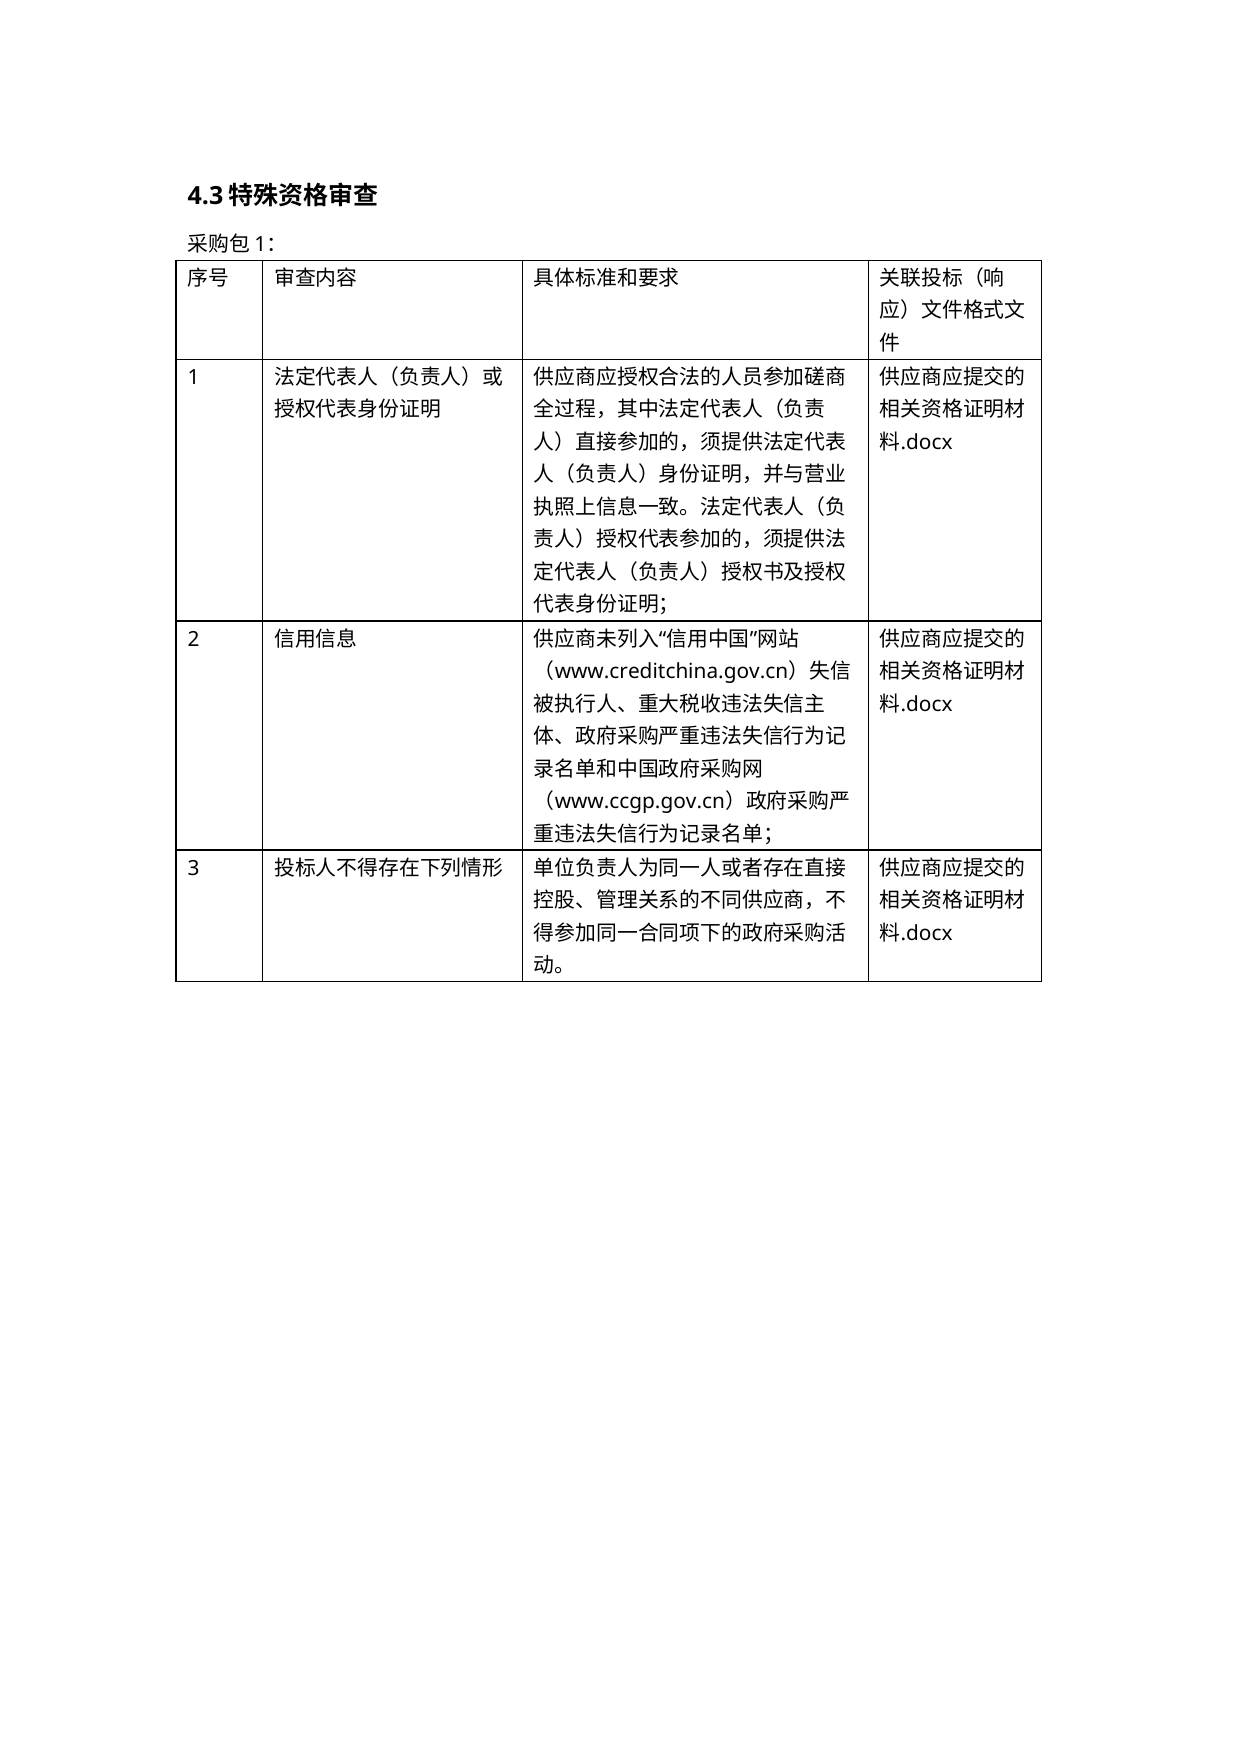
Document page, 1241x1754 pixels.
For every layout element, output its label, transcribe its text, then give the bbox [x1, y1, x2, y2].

table_cell 单位负责人为同一人或者存在直接控股、管理关系的不同供应商，不得参加同一合同项下的政府采购活动。 [523, 851, 868, 981]
text 采购包1： [187, 227, 1053, 259]
table_cell 2 [177, 622, 262, 849]
table_cell 法定代表人（负责人）或授权代表身份证明 [263, 360, 522, 620]
table_header 审查内容 [263, 261, 522, 358]
table_cell 1 [177, 360, 262, 620]
table_cell 信用信息 [263, 622, 522, 849]
table_cell 供应商应提交的相关资格证明材料.docx [869, 851, 1041, 981]
text 4.3特殊资格审查 [187, 162, 1053, 227]
table_header 关联投标（响应）文件格式文件 [869, 261, 1041, 358]
table_cell 投标人不得存在下列情形 [263, 851, 522, 981]
table_cell 供应商未列入“信用中国”网站（www.creditchina.gov.cn）失信被执行人、重大税收违法失信主体、政府采购严重违法失信行为记录名单和中国政府采购网（www.ccgp.gov.cn）政府采购严重违法失信行为记录名单； [523, 622, 868, 849]
table_cell 供应商应授权合法的人员参加磋商全过程，其中法定代表人（负责人）直接参加的，须提供法定代表人（负责人）身份证明，并与营业执照上信息一致。法定代表人（负责人）授权代表参加的，须提供法定代表人（负责人）授权书及授权代表身份证明； [523, 360, 868, 620]
table_cell 供应商应提交的相关资格证明材料.docx [869, 360, 1041, 620]
table_cell 供应商应提交的相关资格证明材料.docx [869, 622, 1041, 849]
table_cell 3 [177, 851, 262, 981]
table_header 具体标准和要求 [523, 261, 868, 358]
table_header 序号 [177, 261, 262, 358]
